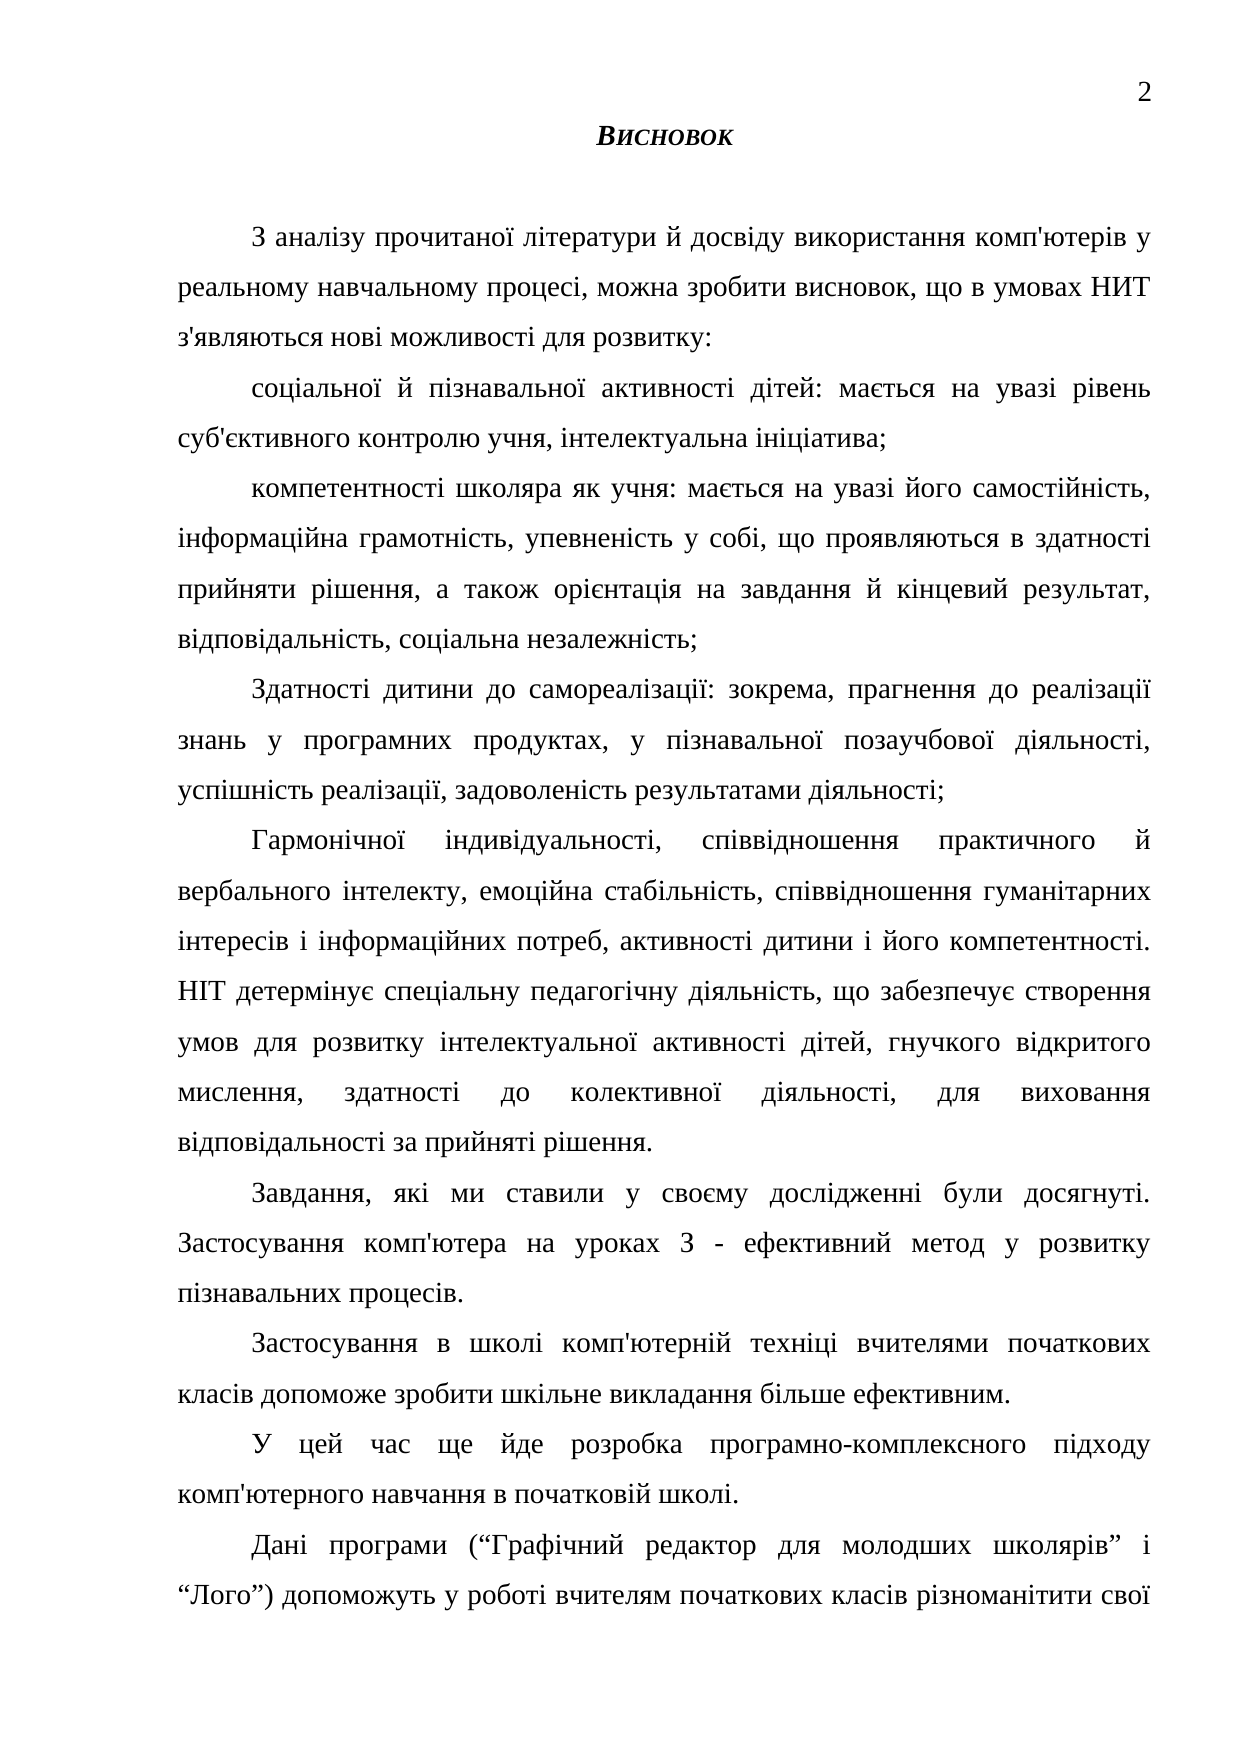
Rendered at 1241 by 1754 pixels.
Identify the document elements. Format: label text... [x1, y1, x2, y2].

text Застосування в школі комп'ютерній техніці вчителями початкових класів допоможе зробити шкільне викладання більше ефективним. [177, 1326, 1152, 1409]
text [177, 1527, 1152, 1611]
text компетентності школяра як учня: мається на увазі його самостійність, інформаційна грамотність, упевненість у собі, що проявляються в здатності прийняти рішення, а також орієнтація на завдання й кінцевий результат, відповідальність, соціальна незалежність; [177, 470, 1152, 655]
text Здатності дитини до самореалізації: зокрема, прагнення до реалізації знань у програмних продуктах, у пізнавальної позаучбової діяльності, успішність реалізації, задоволеність результатами діяльності; [177, 672, 1152, 806]
subtitle Висновок [177, 118, 1152, 152]
text У цей час ще йде розробка програмно-комплексного підходу комп'ютерного навчання в початковій школі. [177, 1426, 1152, 1510]
text З аналізу прочитаної літератури й досвіду використання комп'ютерів у реальному навчальному процесі, можна зробити висновок, що в умовах НИТ з'являються нові можливості для розвитку: [177, 219, 1152, 353]
text Завдання, які ми ставили у своєму дослідженні були досягнуті. Застосування комп'ютера на уроках З - ефективний метод у розвитку пізнавальних процесів. [177, 1175, 1152, 1309]
text соціальної й пізнавальної активності дітей: мається на увазі рівень суб'єктивного контролю учня, інтелектуальна ініціатива; [177, 370, 1152, 453]
text Гармонічної індивідуальності, співвідношення практичного й вербального інтелекту, емоційна стабільність, співвідношення гуманітарних інтересів і інформаційних потреб, активності дитини і його компетентності. НІТ детермінує спеціальну педагогічну діяльність, що забезпечує створення умов для розвитку інтелектуальної активності дітей, гнучкого відкритого мислення, здатності до колективної діяльності, для виховання відповідальності за прийняті рішення. [177, 822, 1152, 1158]
